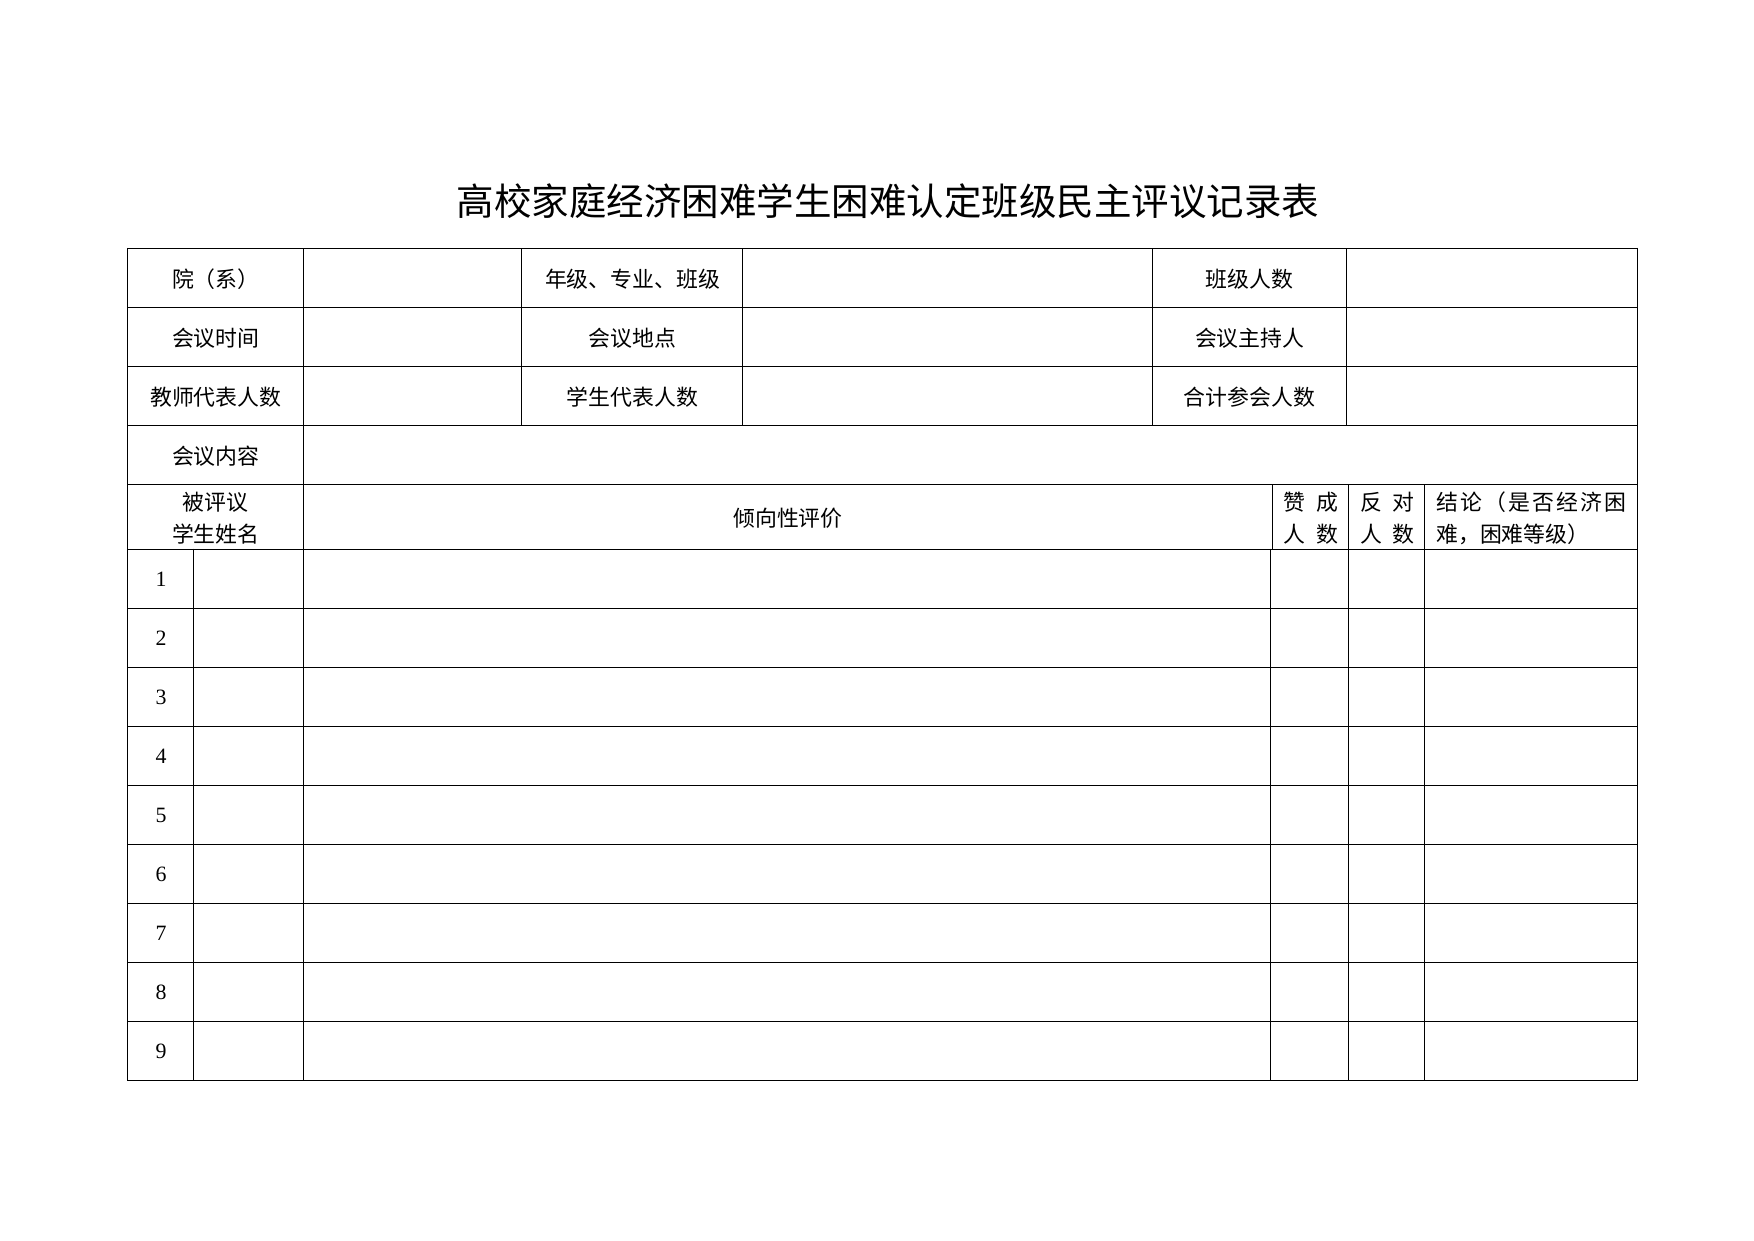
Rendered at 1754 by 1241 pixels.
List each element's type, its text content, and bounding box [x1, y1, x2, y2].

table_cell [1349, 727, 1424, 785]
table_cell [1347, 367, 1637, 425]
table_cell [1349, 963, 1424, 1021]
table_cell 4 [128, 727, 193, 785]
table_cell [194, 727, 303, 785]
table_cell 结论（是否经济困难，困难等级） [1425, 485, 1637, 548]
table_cell [304, 904, 1270, 962]
table_cell [194, 550, 303, 607]
table_cell 5 [128, 786, 193, 844]
table_cell [1425, 845, 1637, 903]
table_cell [1349, 786, 1424, 844]
table_cell [304, 845, 1270, 903]
table_cell [1349, 1022, 1424, 1080]
table_cell 6 [128, 845, 193, 903]
table_cell [1425, 550, 1637, 607]
table_cell 学生代表人数 [522, 367, 742, 425]
table_cell [743, 308, 1152, 366]
table_cell [1349, 845, 1424, 903]
table_cell [1349, 550, 1424, 607]
table_cell 倾向性评价 [304, 485, 1272, 548]
table_cell [1271, 845, 1348, 903]
table_cell [194, 668, 303, 726]
table_cell [1425, 963, 1637, 1021]
table_cell [304, 550, 1270, 607]
table_cell 会议时间 [128, 308, 303, 366]
table_cell [194, 963, 303, 1021]
table_header [304, 249, 521, 307]
table_cell 9 [128, 1022, 193, 1080]
table_cell [304, 609, 1270, 667]
table_cell [1271, 668, 1348, 726]
table_cell [1425, 668, 1637, 726]
table_cell [1425, 904, 1637, 962]
table_cell [304, 426, 1637, 484]
table_cell [1425, 727, 1637, 785]
table_header 年级、专业、班级 [522, 249, 742, 307]
table_cell [194, 904, 303, 962]
table_cell 会议内容 [128, 426, 303, 484]
table_cell [1271, 550, 1348, 607]
table_cell [743, 367, 1152, 425]
table_cell [1271, 609, 1348, 667]
table_cell 教师代表人数 [128, 367, 303, 425]
table_cell 1 [128, 550, 193, 607]
table_cell [194, 609, 303, 667]
table_cell 会议地点 [522, 308, 742, 366]
table_cell [304, 367, 521, 425]
table_cell [1347, 308, 1637, 366]
table_cell [1349, 609, 1424, 667]
table_cell 会议主持人 [1153, 308, 1346, 366]
table_cell 赞成人数 [1273, 485, 1348, 548]
table_header [1347, 249, 1637, 307]
table_cell 7 [128, 904, 193, 962]
table_cell [1271, 786, 1348, 844]
table_cell 8 [128, 963, 193, 1021]
table_cell 被评议 学生姓名 [128, 485, 303, 548]
table_cell [304, 1022, 1270, 1080]
table_cell 2 [128, 609, 193, 667]
table_cell [194, 1022, 303, 1080]
table_cell [1271, 727, 1348, 785]
table_cell [304, 786, 1270, 844]
table_cell [1349, 668, 1424, 726]
table_cell [1425, 609, 1637, 667]
table_header 院（系） [128, 249, 303, 307]
table_header [743, 249, 1152, 307]
table_cell [304, 668, 1270, 726]
table_cell [1425, 786, 1637, 844]
table_cell 反对人数 [1349, 485, 1424, 548]
table_cell [1271, 963, 1348, 1021]
table_cell [1271, 1022, 1348, 1080]
table_cell [1425, 1022, 1637, 1080]
table_cell [194, 786, 303, 844]
table_cell [194, 845, 303, 903]
table_header 班级人数 [1153, 249, 1346, 307]
table_cell 合计参会人数 [1153, 367, 1346, 425]
text 高校家庭经济困难学生困难认定班级民主评议记录表 [151, 172, 1624, 226]
table_cell [304, 308, 521, 366]
table_cell [1349, 904, 1424, 962]
table_cell [304, 727, 1270, 785]
table_cell [1271, 904, 1348, 962]
table_cell [304, 963, 1270, 1021]
table_cell 3 [128, 668, 193, 726]
